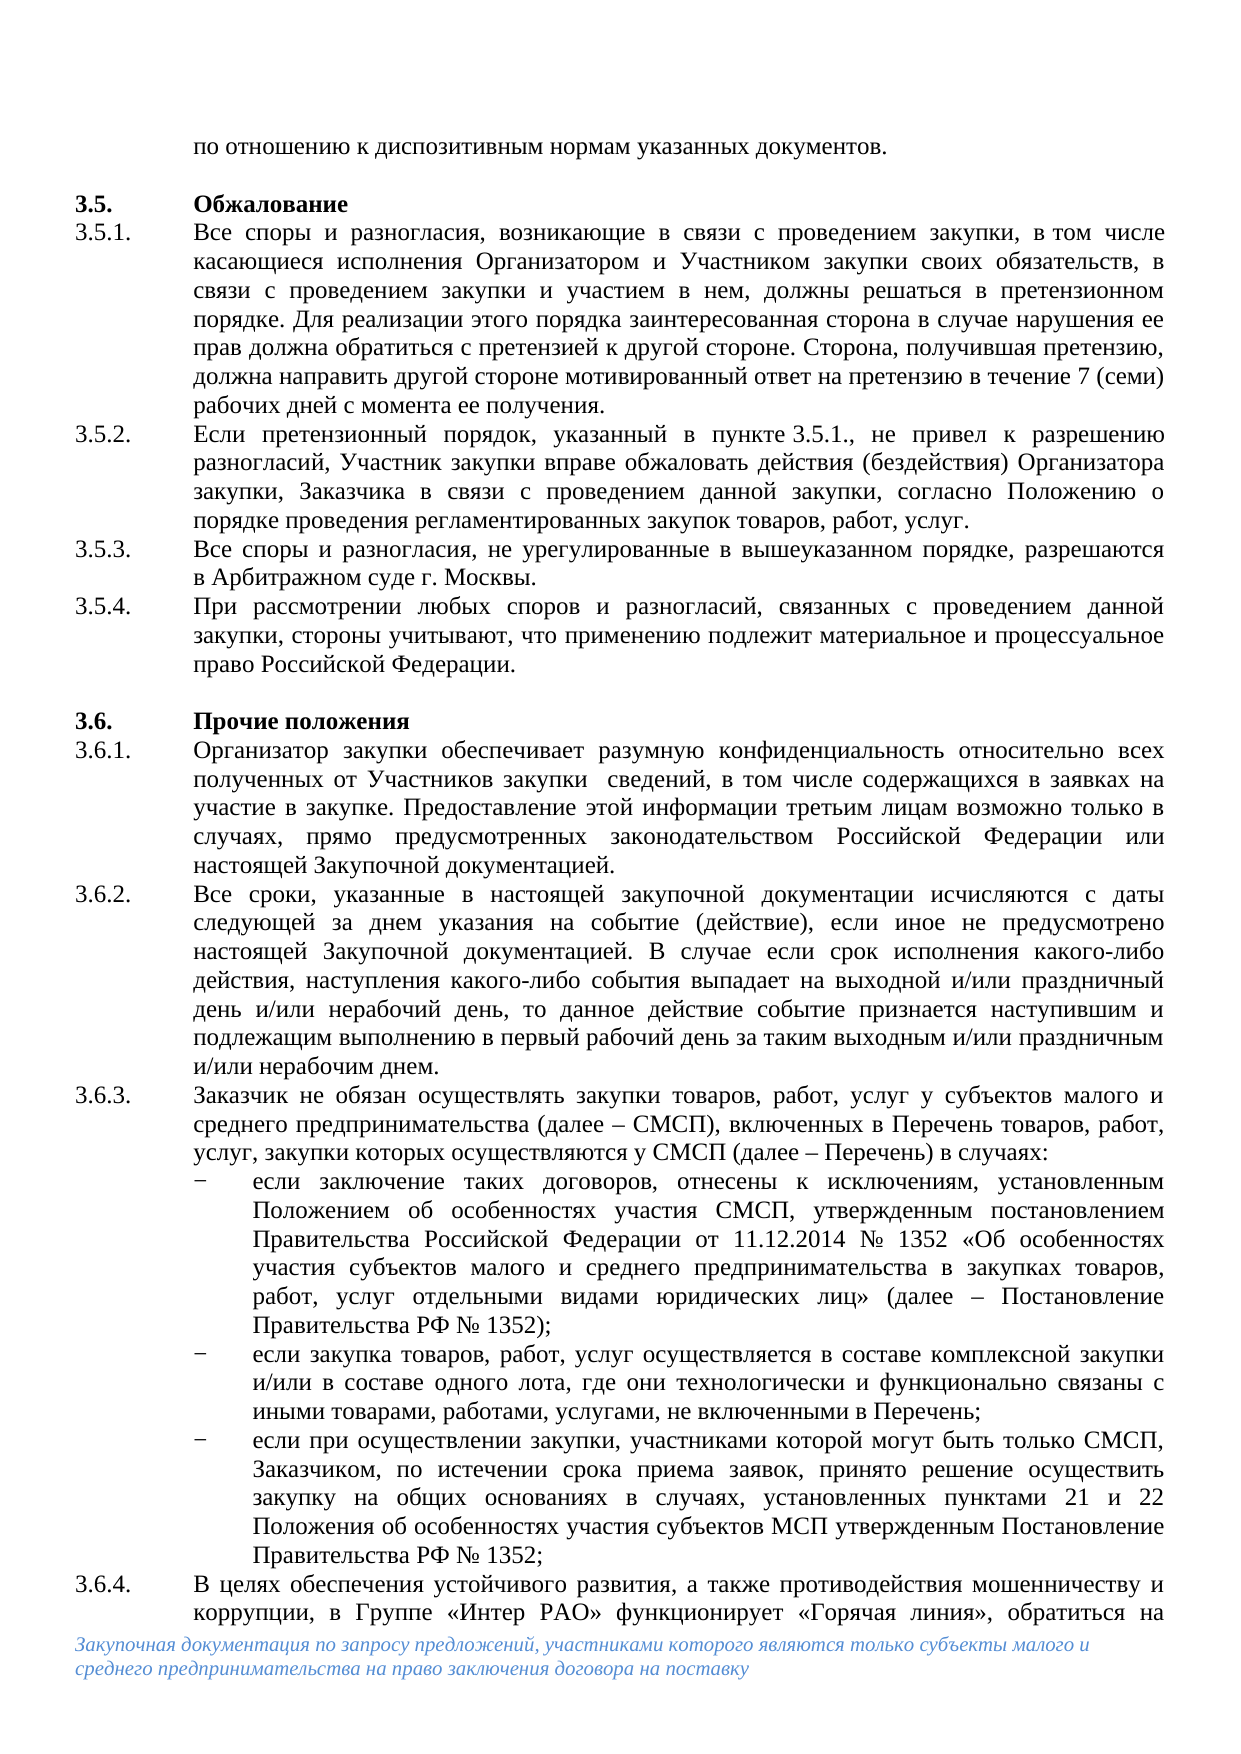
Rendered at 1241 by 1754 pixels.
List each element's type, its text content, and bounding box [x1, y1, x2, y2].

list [75, 131, 1165, 160]
list Заказчик не обязан осуществлять закупки товаров, работ, услуг у субъектов малого и среднего предпринимательства (далее – СМСП), включенных в Перечень товаров, работ, услуг, закупки которых осуществляются у СМСП (далее – Перечень) в случаях: [75, 1080, 1165, 1166]
list Все сроки, указанные в настоящей закупочной документации исчисляются с даты следующей за днем указания на событие (действие), если иное не предусмотрено настоящей Закупочной документацией. В случае если срок исполнения какого-либо действия, наступления какого-либо события выпадает на выходной и/или праздничный день и/или нерабочий день, то данное действие событие признается наступившим и подлежащим выполнению в первый рабочий день за таким выходным и/или праздничным и/или нерабочим днем. [75, 879, 1165, 1080]
list Обжалование [75, 189, 1165, 217]
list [75, 1569, 1165, 1626]
list Прочие положения [75, 706, 1165, 735]
list Организатор закупки обеспечивает разумную конфиденциальность относительно всех полученных от Участников закупки сведений, в том числе содержащихся в заявках на участие в закупке. Предоставление этой информации третьим лицам возможно только в случаях, прямо предусмотренных законодательством Российской Федерации или настоящей Закупочной документацией. [75, 735, 1165, 879]
list если при осуществлении закупки, участниками которой могут быть только СМСП, Заказчиком, по истечении срока приема заявок, принято решение осуществить закупку на общих основаниях в случаях, установленных пунктами 21 и 22 Положения об особенностях участия субъектов МСП утвержденным Постановление Правительства РФ № 1352; [193, 1425, 1165, 1569]
list Все споры и разногласия, не урегулированные в вышеуказанном порядке, разрешаются в Арбитражном суде г. Москвы. [75, 534, 1165, 591]
list Если претензионный порядок, указанный в пункте 3.5.1., не привел к разрешению разногласий, Участник закупки вправе обжаловать действия (бездействия) Организатора закупки, Заказчика в связи с проведением данной закупки, согласно Положению о порядке проведения регламентированных закупок товаров, работ, услуг. [75, 419, 1165, 534]
list если закупка товаров, работ, услуг осуществляется в составе комплексной закупки и/или в составе одного лота, где они технологически и функционально связаны с иными товарами, работами, услугами, не включенными в Перечень; [193, 1339, 1165, 1425]
list Все споры и разногласия, возникающие в связи с проведением закупки, в том числе касающиеся исполнения Организатором и Участником закупки своих обязательств, в связи с проведением закупки и участием в нем, должны решаться в претензионном порядке. Для реализации этого порядка заинтересованная сторона в случае нарушения ее прав должна обратиться с претензией к другой стороне. Сторона, получившая претензию, должна направить другой стороне мотивированный ответ на претензию в течение 7 (семи) рабочих дней с момента ее получения. [75, 217, 1165, 419]
list При рассмотрении любых споров и разногласий, связанных с проведением данной закупки, стороны учитывают, что применению подлежит материальное и процессуальное право Российской Федерации. [75, 591, 1165, 677]
list если заключение таких договоров, отнесены к исключениям, установленным Положением об особенностях участия СМСП, утвержденным постановлением Правительства Российской Федерации от 11.12.2014 № 1352 «Об особенностях участия субъектов малого и среднего предпринимательства в закупках товаров, работ, услуг отдельными видами юридических лиц» (далее – Постановление Правительства РФ № 1352); [193, 1166, 1165, 1339]
